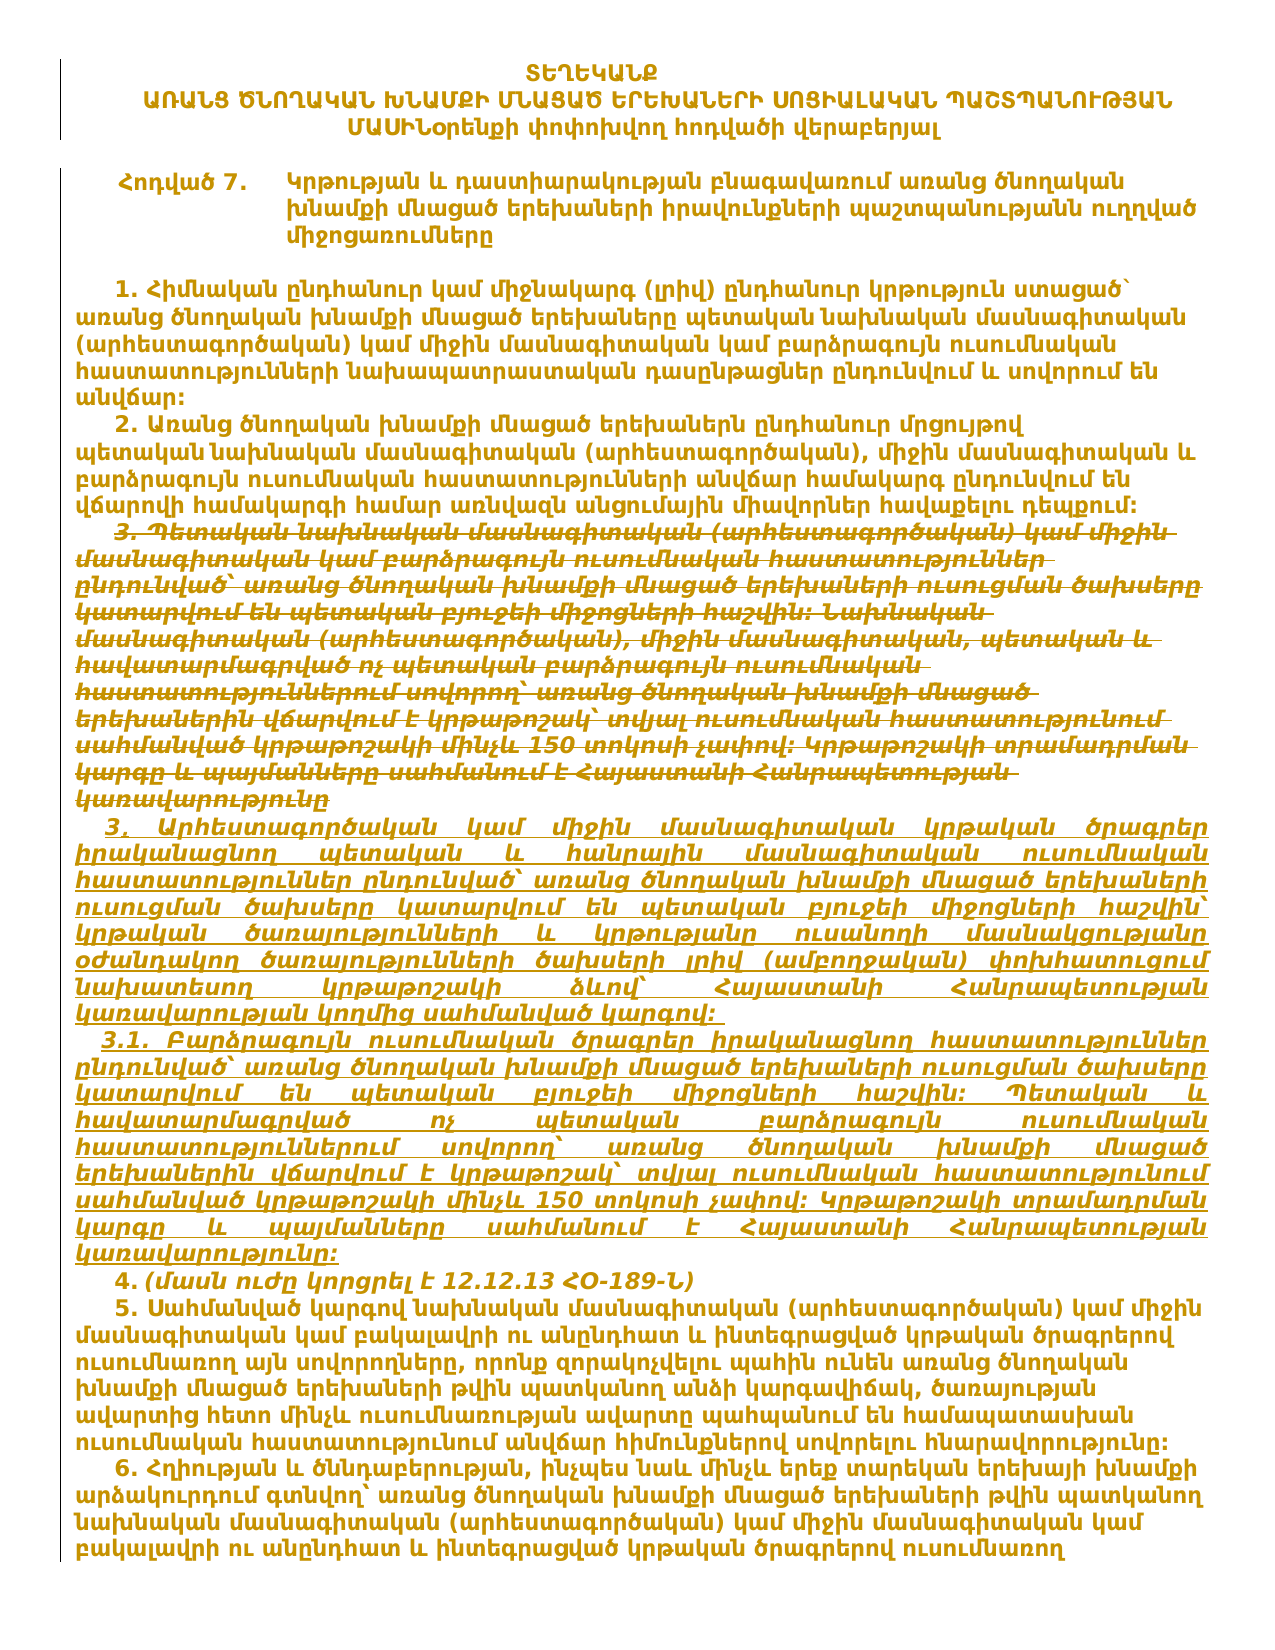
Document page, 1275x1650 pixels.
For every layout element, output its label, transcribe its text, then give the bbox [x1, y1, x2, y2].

table_header Կրթության և դաստիարակության բնագավառում առանց ծնողական խնամքի մնացած երեխաների իրավունքների պաշտպանությանն ուղղված միջոցառումները [286, 169, 1211, 248]
text 1. Հիմնական ընդհանուր կամ միջնակարգ (լրիվ) ընդհանուր կրթություն ստացած` առանց ծնողական խնամքի մնացած երեխաները պետական նախնական մասնագիտական (արհեստագործական) կամ միջին մասնագիտական կամ բարձրագույն ուսումնական հաստատությունների նախապատրաստական դասընթացներ ընդունվում և սովորում են անվճար: [75, 276, 1211, 411]
table_header Հոդված 7. [75, 169, 286, 248]
text 5. Սահմանված կարգով նախնական մասնագիտական (արհեստագործական) կամ միջին մասնագիտական կամ բակալավրի ու անընդհատ և ինտեգրացված կրթական ծրագրերով ուսումնառող այն սովորողները, որոնք զորակոչվելու պահին ունեն առանց ծնողական խնամքի մնացած երեխաների թվին պատկանող անձի կարգավիճակ, ծառայության ավարտից հետո մինչև ուսումնառության ավարտը պահպանում են համապատասխան ուսումնական հաստատությունում անվճար հիմունքներով սովորելու հնարավորությունը: [75, 1295, 1211, 1455]
text 4. (մասն ուժը կորցրել է 12.12.13 ՀՕ-189-Ն) [75, 1267, 1211, 1295]
text ԱՌԱՆՑ ԾՆՈՂԱԿԱՆ ԽՆԱՄՔԻ ՄՆԱՑԱԾ ԵՐԵԽԱՆԵՐԻ ՍՈՑԻԱԼԱԿԱՆ ՊԱՇՏՊԱՆՈՒԹՅԱՆ ՄԱՍԻՆօրենքի փոփոխվող հոդվածի վերաբերյալ [75, 87, 1211, 140]
text ՏԵՂԵԿԱՆՔ [450, 59, 1211, 87]
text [75, 1455, 1211, 1562]
text 2. Առանց ծնողական խնամքի մնացած երեխաներն ընդհանուր մրցույթով պետական նախնական մասնագիտական (արհեստագործական), միջին մասնագիտական և բարձրագույն ուսումնական հաստատությունների անվճար համակարգ ընդունվում են վճարովի համակարգի համար առնվազն անցումային միավորներ հավաքելու դեպքում: [75, 411, 1211, 519]
